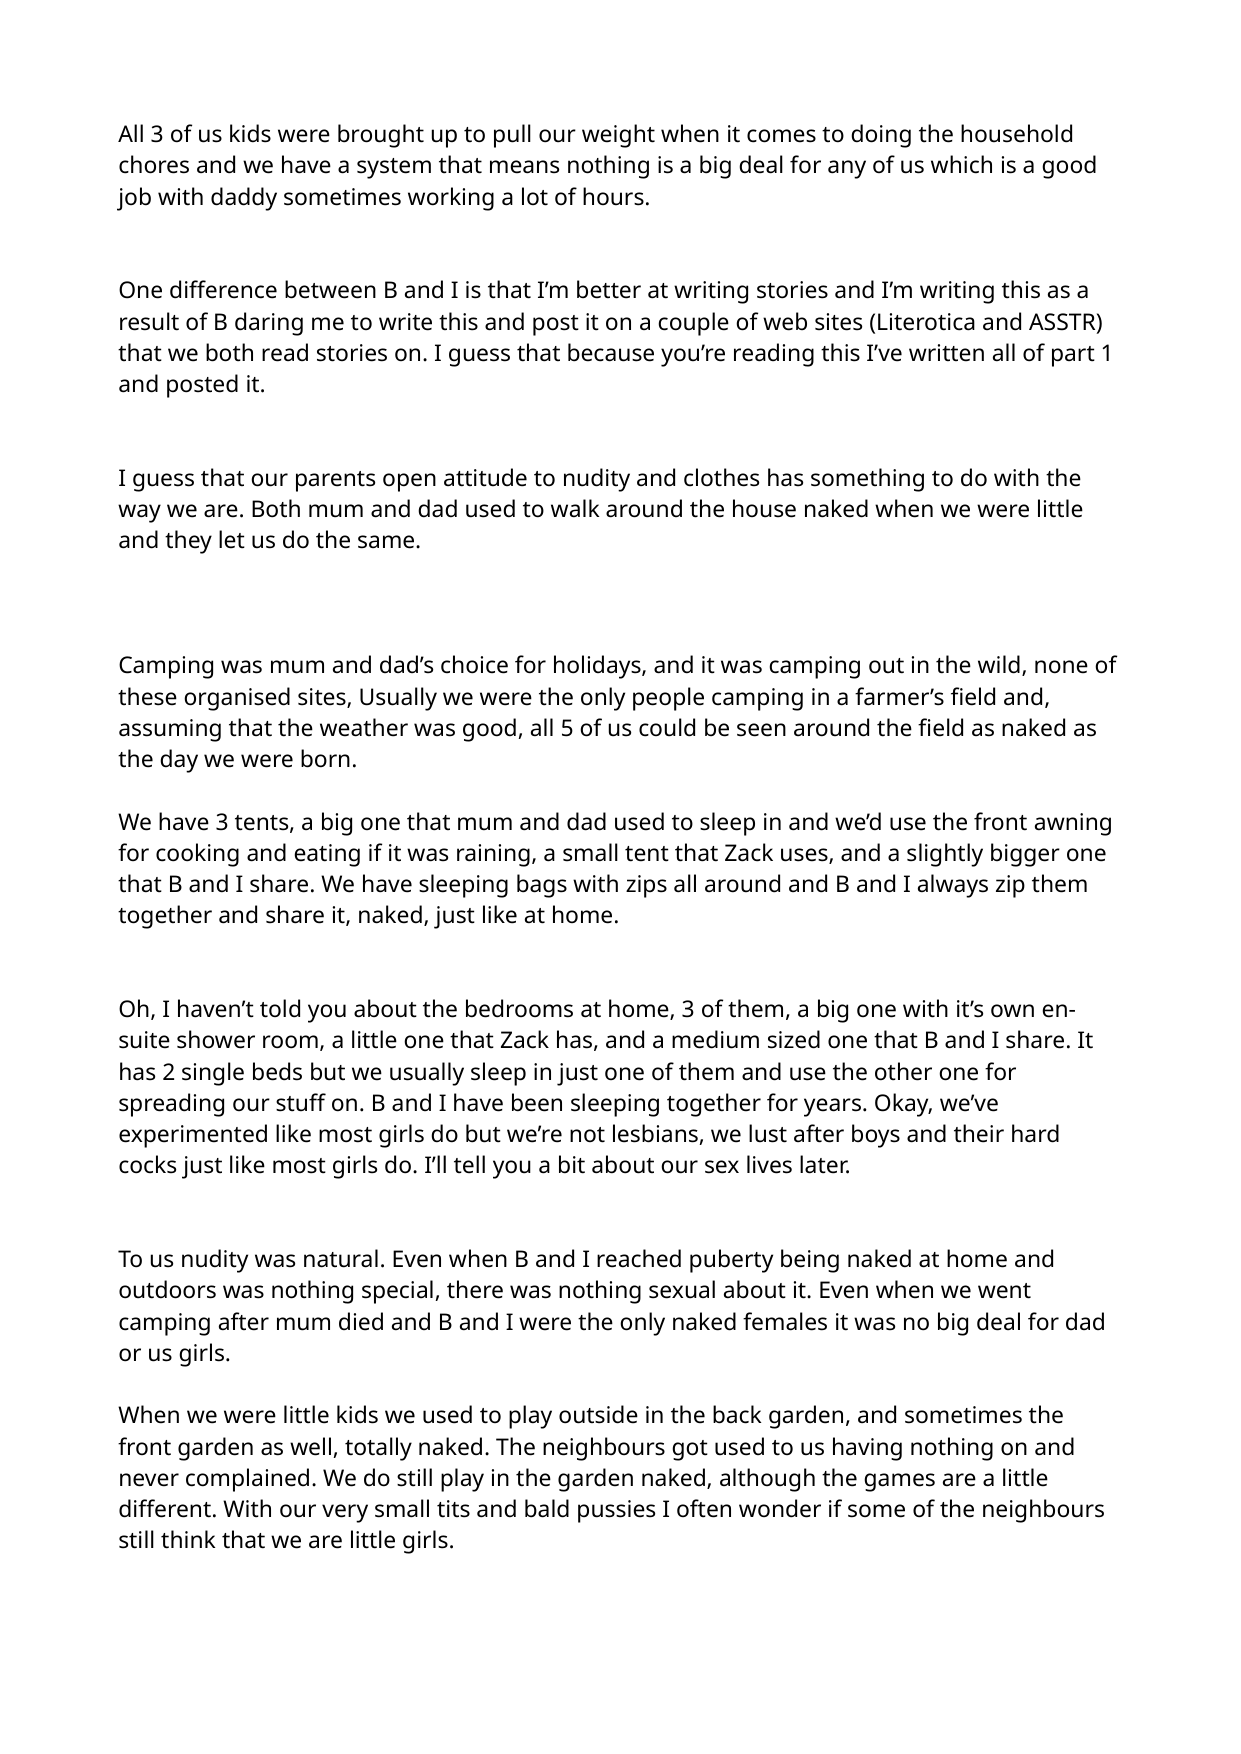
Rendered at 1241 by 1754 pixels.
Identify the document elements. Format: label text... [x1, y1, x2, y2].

text Oh, I haven’t told you about the bedrooms at home, 3 of them, a big one with it’s own en-suite shower room, a little one that Zack has, and a medium sized one that B and I share. It has 2 single beds but we usually sleep in just one of them and use the other one for spreading our stuff on. B and I have been sleeping together for years. Okay, we’ve experimented like most girls do but we’re not lesbians, we lust after boys and their hard cocks just like most girls do. I’ll tell you a bit about our sex lives later. [118, 993, 1122, 1181]
text To us nudity was natural. Even when B and I reached puberty being naked at home and outdoors was nothing special, there was nothing sexual about it. Even when we went camping after mum died and B and I were the only naked females it was no big deal for dad or us girls. [118, 1243, 1122, 1368]
text All 3 of us kids were brought up to pull our weight when it comes to doing the household chores and we have a system that means nothing is a big deal for any of us which is a good job with daddy sometimes working a lot of hours. [118, 118, 1122, 212]
text I guess that our parents open attitude to nudity and clothes has something to do with the way we are. Both mum and dad used to walk around the house naked when we were little and they let us do the same. [118, 462, 1122, 556]
text We have 3 tents, a big one that mum and dad used to sleep in and we’d use the front awning for cooking and eating if it was raining, a small tent that Zack uses, and a slightly bigger one that B and I share. We have sleeping bags with zips all around and B and I always zip them together and share it, naked, just like at home. [118, 806, 1122, 931]
text Camping was mum and dad’s choice for holidays, and it was camping out in the wild, none of these organised sites, Usually we were the only people camping in a farmer’s field and, assuming that the weather was good, all 5 of us could be seen around the field as naked as the day we were born. [118, 649, 1122, 774]
text When we were little kids we used to play outside in the back garden, and sometimes the front garden as well, totally naked. The neighbours got used to us having nothing on and never complained. We do still play in the garden naked, although the games are a little different. With our very small tits and bald pussies I often wonder if some of the neighbours still think that we are little girls. [118, 1399, 1122, 1556]
text One difference between B and I is that I’m better at writing stories and I’m writing this as a result of B daring me to write this and post it on a couple of web sites (Literotica and ASSTR) that we both read stories on. I guess that because you’re reading this I’ve written all of part 1 and posted it. [118, 274, 1122, 399]
